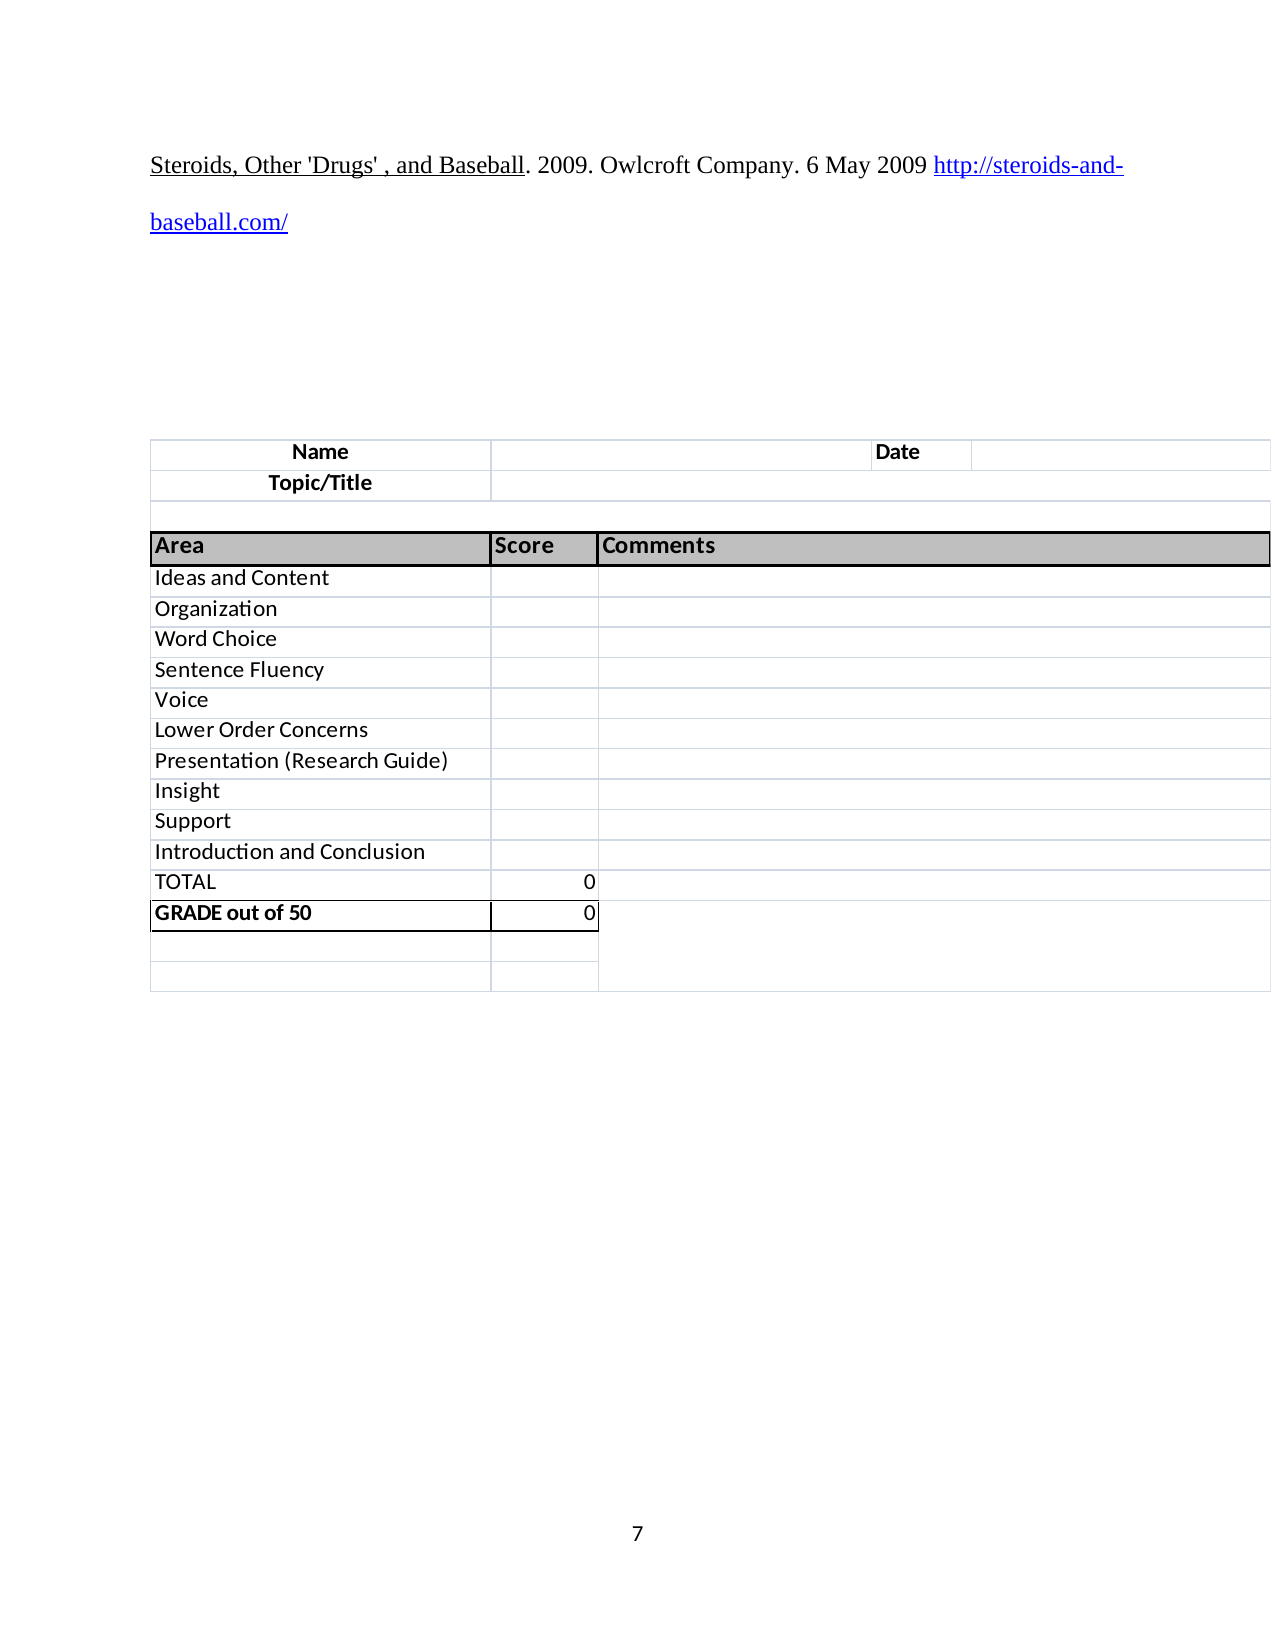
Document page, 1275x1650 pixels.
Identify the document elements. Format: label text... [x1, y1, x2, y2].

text Steroids, Other 'Drugs' , and Baseball. 2009. Owlcroft Company. 6 May 2009 http://steroids-and-baseball.com/ [150, 150, 1125, 236]
